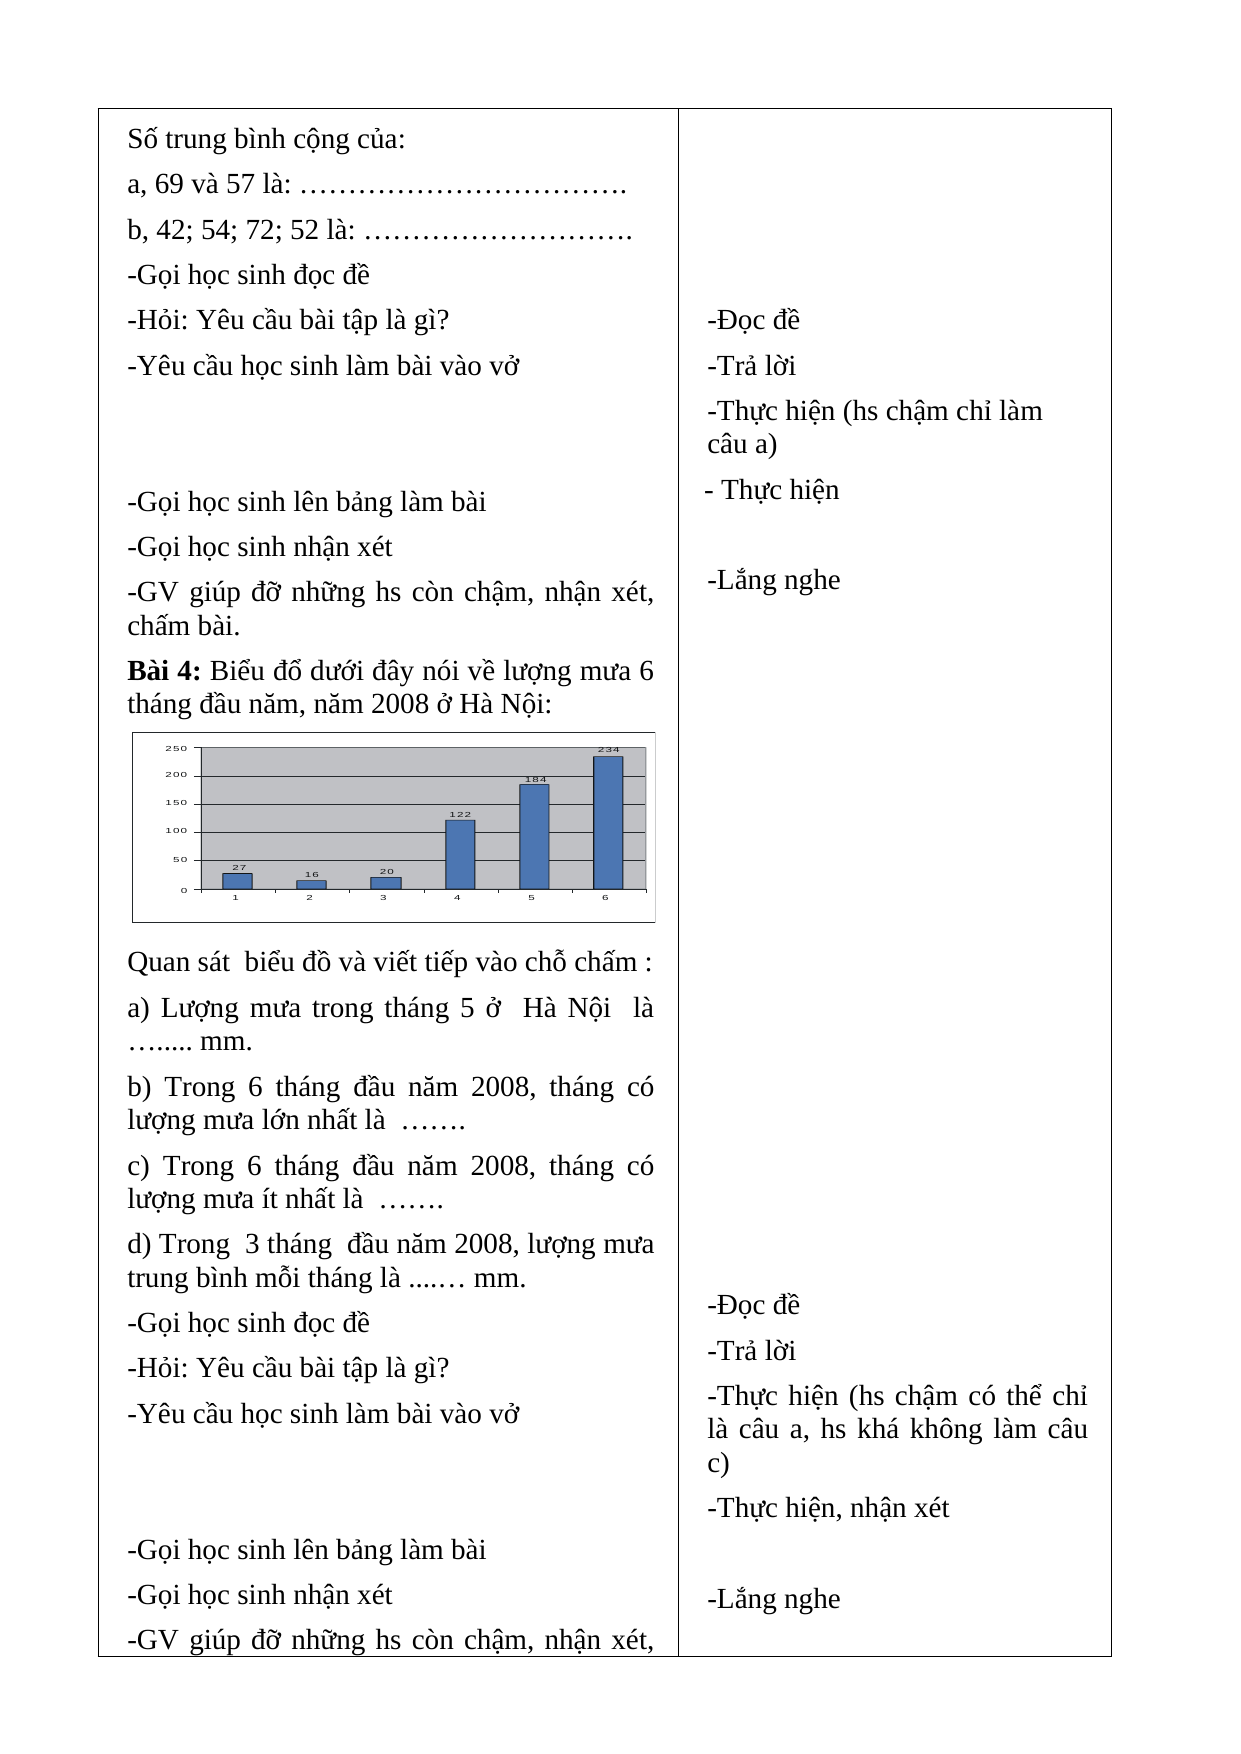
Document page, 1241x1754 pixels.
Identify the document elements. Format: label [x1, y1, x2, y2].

table_cell [99, 109, 678, 1656]
table_cell [679, 109, 1111, 1656]
